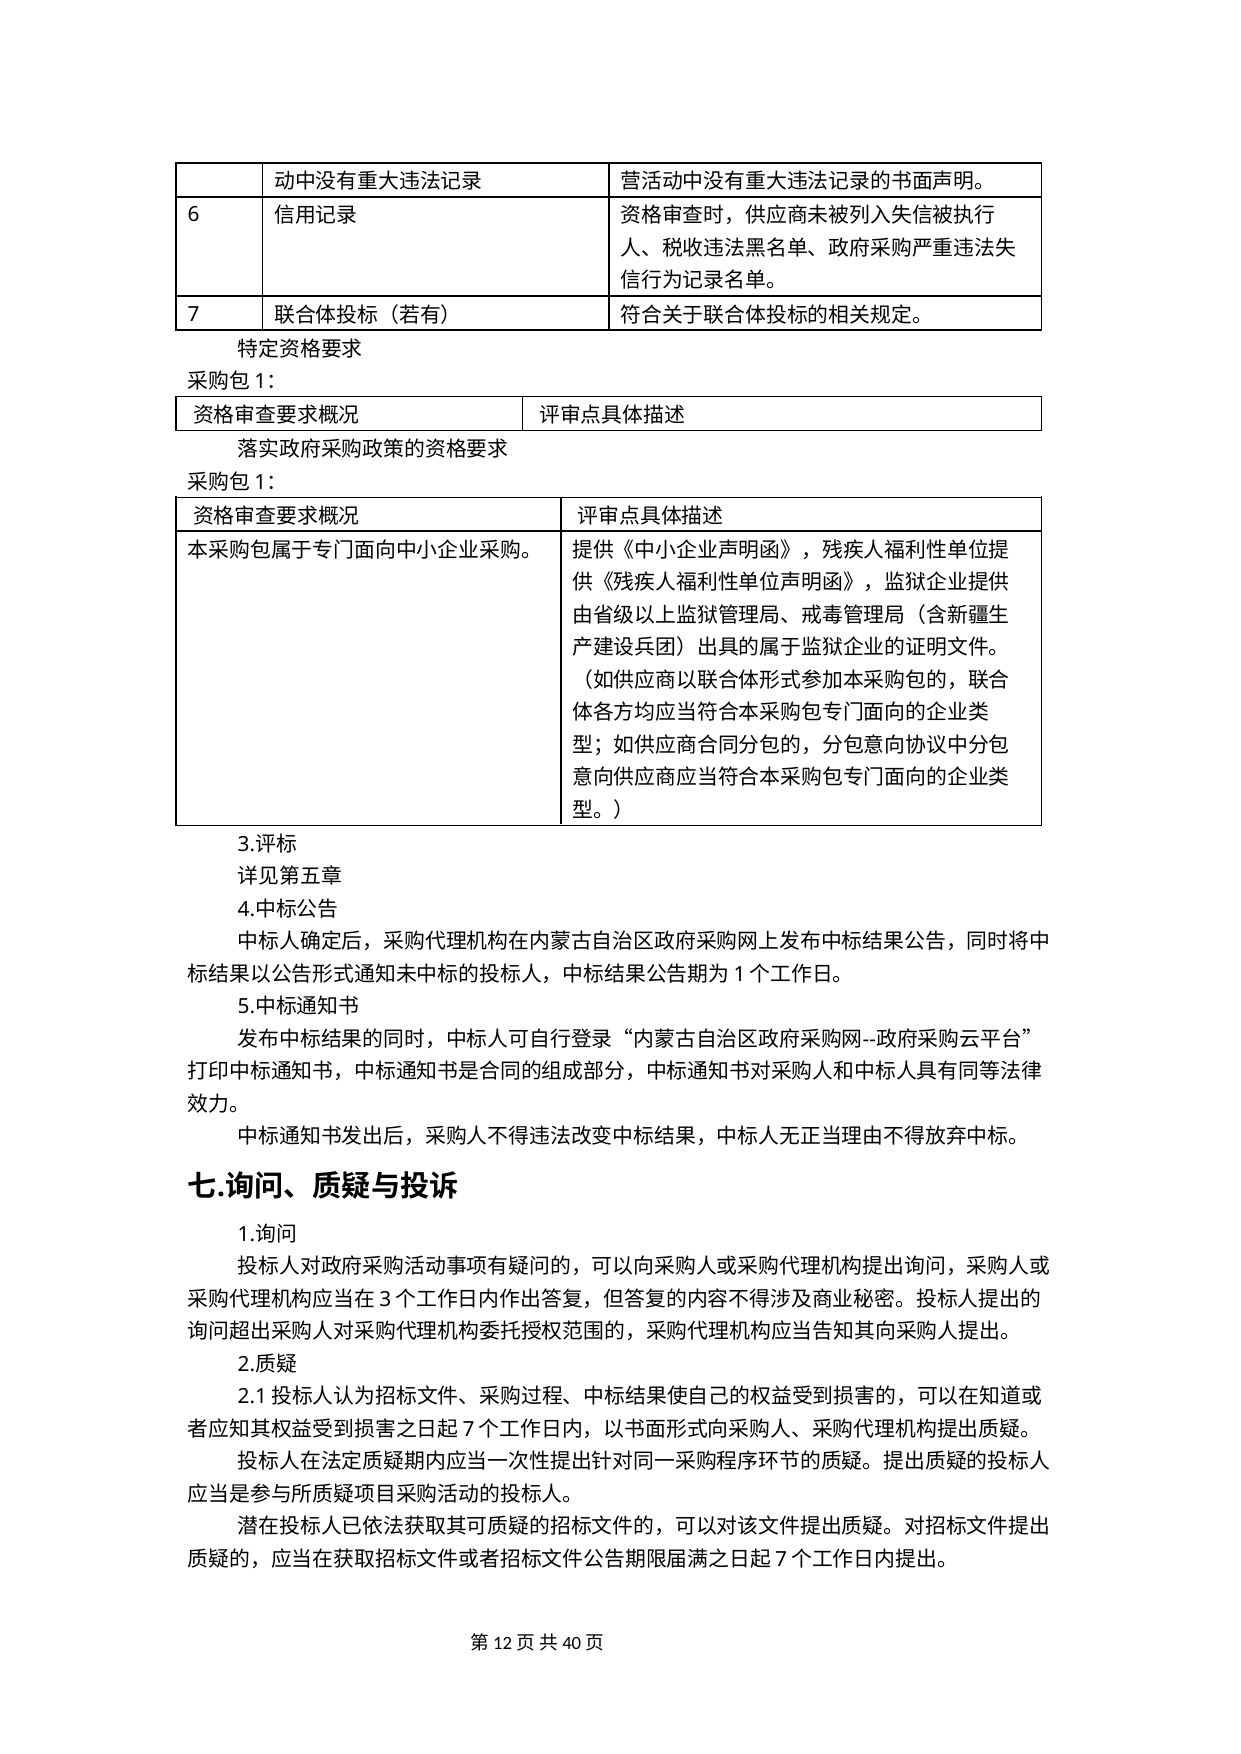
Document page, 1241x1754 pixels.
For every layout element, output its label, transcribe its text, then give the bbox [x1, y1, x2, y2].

table_cell 资格审查时，供应商未被列入失信被执行人、税收违法黑名单、政府采购严重违法失信行为记录名单。 [610, 198, 1041, 295]
table_cell 6 [177, 198, 262, 295]
text 1.询问 [187, 1216, 1053, 1248]
table_cell 信用记录 [263, 198, 608, 295]
text 2.1投标人认为招标文件、采购过程、中标结果使自己的权益受到损害的，可以在知道或者应知其权益受到损害之日起7个工作日内，以书面形式向采购人、采购代理机构提出质疑。 [187, 1378, 1053, 1443]
table_header 评审点具体描述 [562, 498, 1041, 530]
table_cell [263, 164, 608, 196]
text 采购包1： [187, 464, 1053, 496]
table_cell 5 [177, 164, 262, 196]
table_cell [610, 164, 1041, 196]
table_cell 提供《中小企业声明函》，残疾人福利性单位提供《残疾人福利性单位声明函》，监狱企业提供由省级以上监狱管理局、戒毒管理局（含新疆生产建设兵团）出具的属于监狱企业的证明文件。（如供应商以联合体形式参加本采购包的，联合体各方均应当符合本采购包专门面向的企业类型；如供应商合同分包的，分包意向协议中分包意向供应商应当符合本采购包专门面向的企业类型。） [562, 532, 1041, 824]
text 发布中标结果的同时，中标人可自行登录“内蒙古自治区政府采购网--政府采购云平台”打印中标通知书，中标通知书是合同的组成部分，中标通知书对采购人和中标人具有同等法律效力。 [187, 1021, 1053, 1118]
text 投标人对政府采购活动事项有疑问的，可以向采购人或采购代理机构提出询问，采购人或采购代理机构应当在3个工作日内作出答复，但答复的内容不得涉及商业秘密。投标人提出的询问超出采购人对采购代理机构委托授权范围的，采购代理机构应当告知其向采购人提出。 [187, 1248, 1053, 1346]
table_cell 本采购包属于专门面向中小企业采购。 [177, 532, 560, 824]
table_cell 符合关于联合体投标的相关规定。 [610, 297, 1041, 329]
text 3.评标 [187, 826, 1053, 858]
table_header 资格审查要求概况 [177, 397, 522, 430]
text 中标通知书发出后，采购人不得违法改变中标结果，中标人无正当理由不得放弃中标。 [187, 1118, 1053, 1151]
table_header 评审点具体描述 [523, 397, 1041, 430]
text 5.中标通知书 [187, 988, 1053, 1021]
text 七.询问、质疑与投诉 [187, 1151, 1053, 1216]
text 4.中标公告 [187, 891, 1053, 923]
text 特定资格要求 [187, 331, 1053, 363]
table_header 资格审查要求概况 [177, 498, 560, 530]
text 2.质疑 [187, 1346, 1053, 1378]
text 中标人确定后，采购代理机构在内蒙古自治区政府采购网上发布中标结果公告，同时将中标结果以公告形式通知未中标的投标人，中标结果公告期为1个工作日。 [187, 923, 1053, 988]
table_cell 联合体投标（若有） [263, 297, 608, 329]
text 潜在投标人已依法获取其可质疑的招标文件的，可以对该文件提出质疑。对招标文件提出质疑的，应当在获取招标文件或者招标文件公告期限届满之日起7个工作日内提出。 [187, 1508, 1053, 1573]
text 投标人在法定质疑期内应当一次性提出针对同一采购程序环节的质疑。提出质疑的投标人应当是参与所质疑项目采购活动的投标人。 [187, 1443, 1053, 1508]
table_cell 7 [177, 297, 262, 329]
text 采购包1： [187, 363, 1053, 396]
text 详见第五章 [187, 858, 1053, 891]
text 落实政府采购政策的资格要求 [187, 431, 1053, 464]
